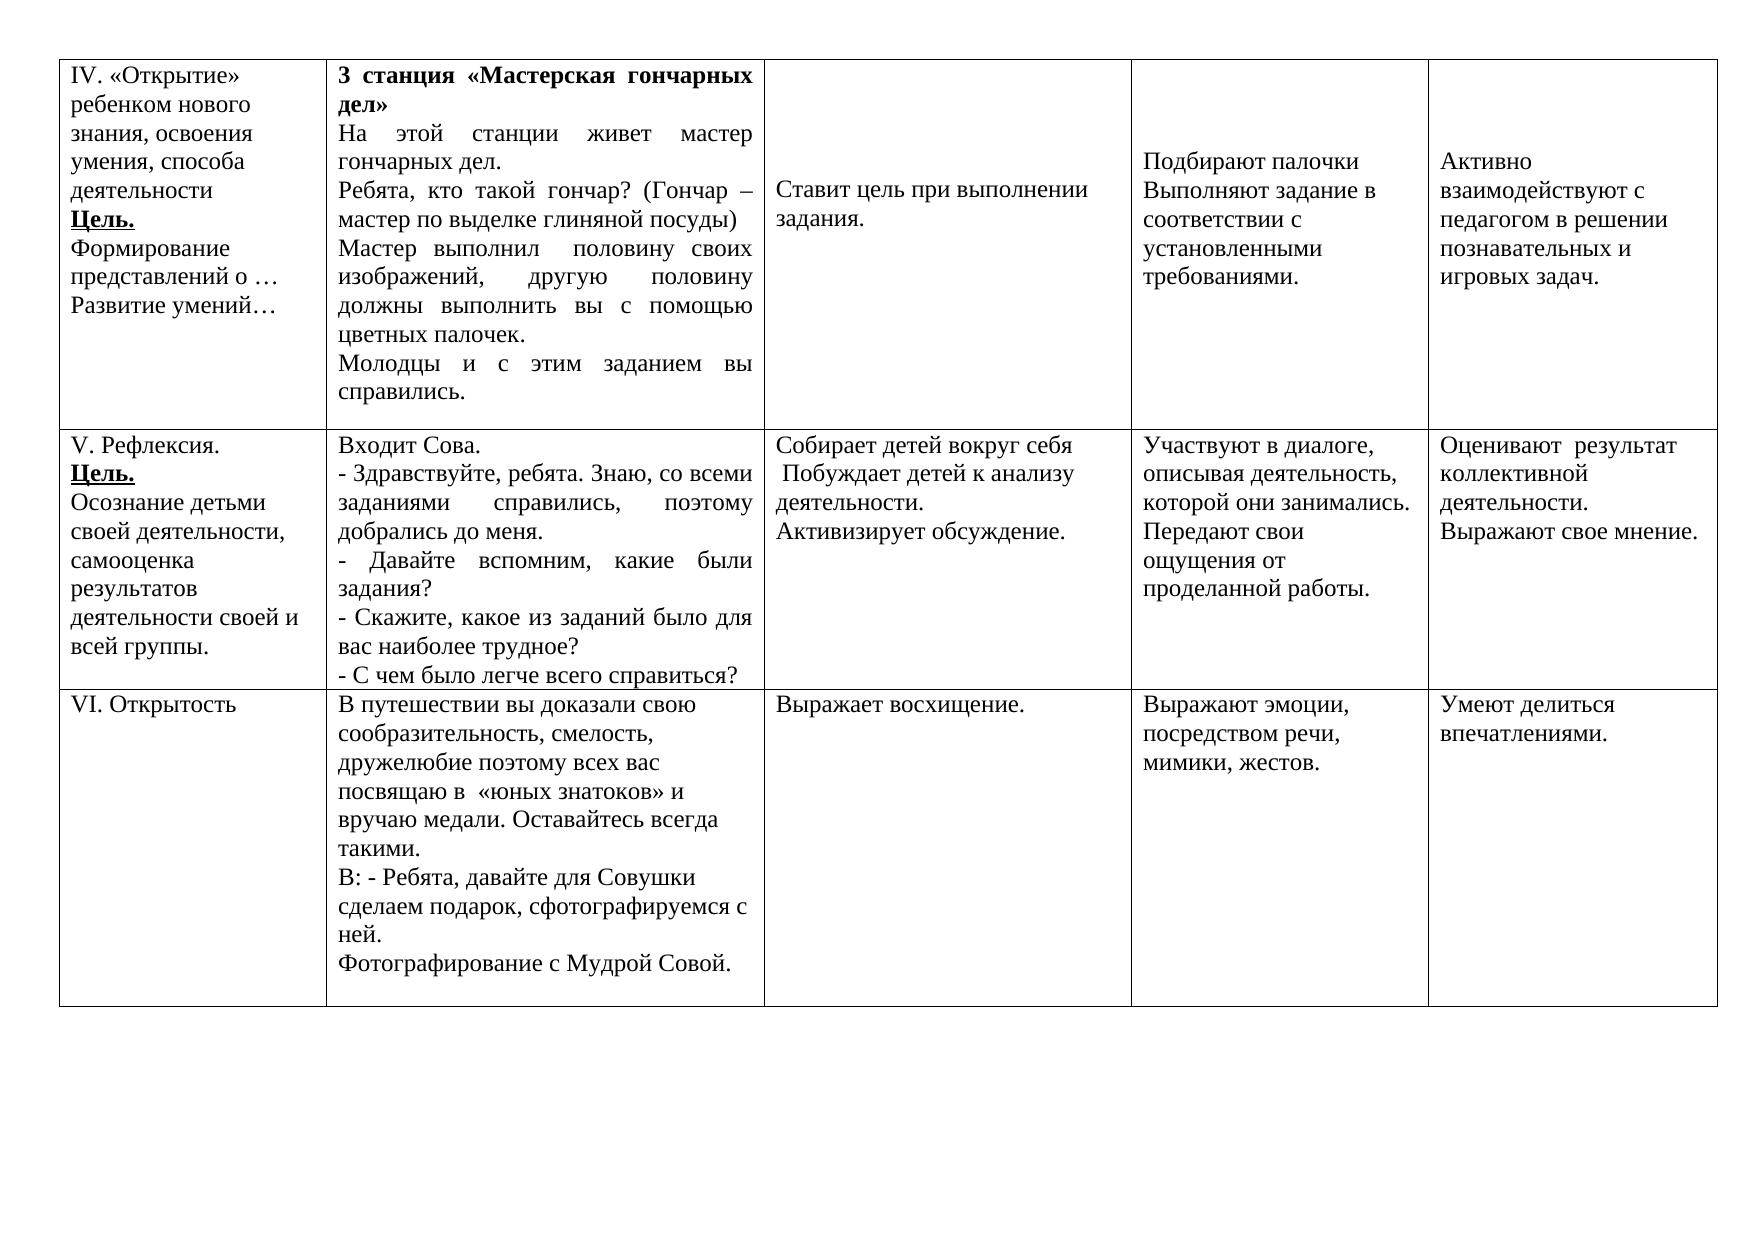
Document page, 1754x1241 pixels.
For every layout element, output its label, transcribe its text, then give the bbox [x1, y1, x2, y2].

table_cell Собирает детей вокруг себя Побуждает детей к анализу деятельности. Активизирует обсуждение. [765, 430, 1131, 688]
table_cell Подбирают палочки Выполняют задание в соответствии с установленными требованиями. [1132, 60, 1428, 429]
table_cell Оценивают результат коллективной деятельности. Выражают свое мнение. [1429, 430, 1717, 688]
table_cell Входит Сова. - Здравствуйте, ребята. Знаю, со всеми заданиями справились, поэтому добрались до меня. - Давайте вспомним, какие были задания? - Скажите, какое из заданий было для вас наиболее трудное? - С чем было легче всего справиться? [327, 430, 764, 688]
table_cell Участвуют в диалоге, описывая деятельность, которой они занимались. Передают свои ощущения от проделанной работы. [1132, 430, 1428, 688]
table_cell Ставит цель при выполнении задания. [765, 60, 1131, 429]
table_cell VI. Открытость [60, 690, 326, 1006]
table_cell V. Рефлексия. Цель. Осознание детьми своей деятельности, самооценка результатов деятельности своей и всей группы. [60, 430, 326, 688]
table_cell 3 станция «Мастерская гончарных дел» На этой станции живет мастер гончарных дел. Ребята, кто такой гончар? (Гончар – мастер по выделке глиняной посуды) Мастер выполнил половину своих изображений, другую половину должны выполнить вы с помощью цветных палочек. Молодцы и с этим заданием вы справились. [327, 60, 764, 429]
table_cell Выражает восхищение. [765, 690, 1131, 1006]
table_cell IV. «Открытие» ребенком нового знания, освоения умения, способа деятельности Цель. Формирование представлений о … Развитие умений… [60, 60, 326, 429]
table_cell В путешествии вы доказали свою сообразительность, смелость, дружелюбие поэтому всех вас посвящаю в «юных знатоков» и вручаю медали. Оставайтесь всегда такими. В: - Ребята, давайте для Совушки сделаем подарок, сфотографируемся с ней. Фотографирование с Мудрой Совой. [327, 690, 764, 1006]
table_cell Выражают эмоции, посредством речи, мимики, жестов. [1132, 690, 1428, 1006]
table_cell Умеют делиться впечатлениями. [1429, 690, 1717, 1006]
table_cell Активно взаимодействуют с педагогом в решении познавательных и игровых задач. [1429, 60, 1717, 429]
